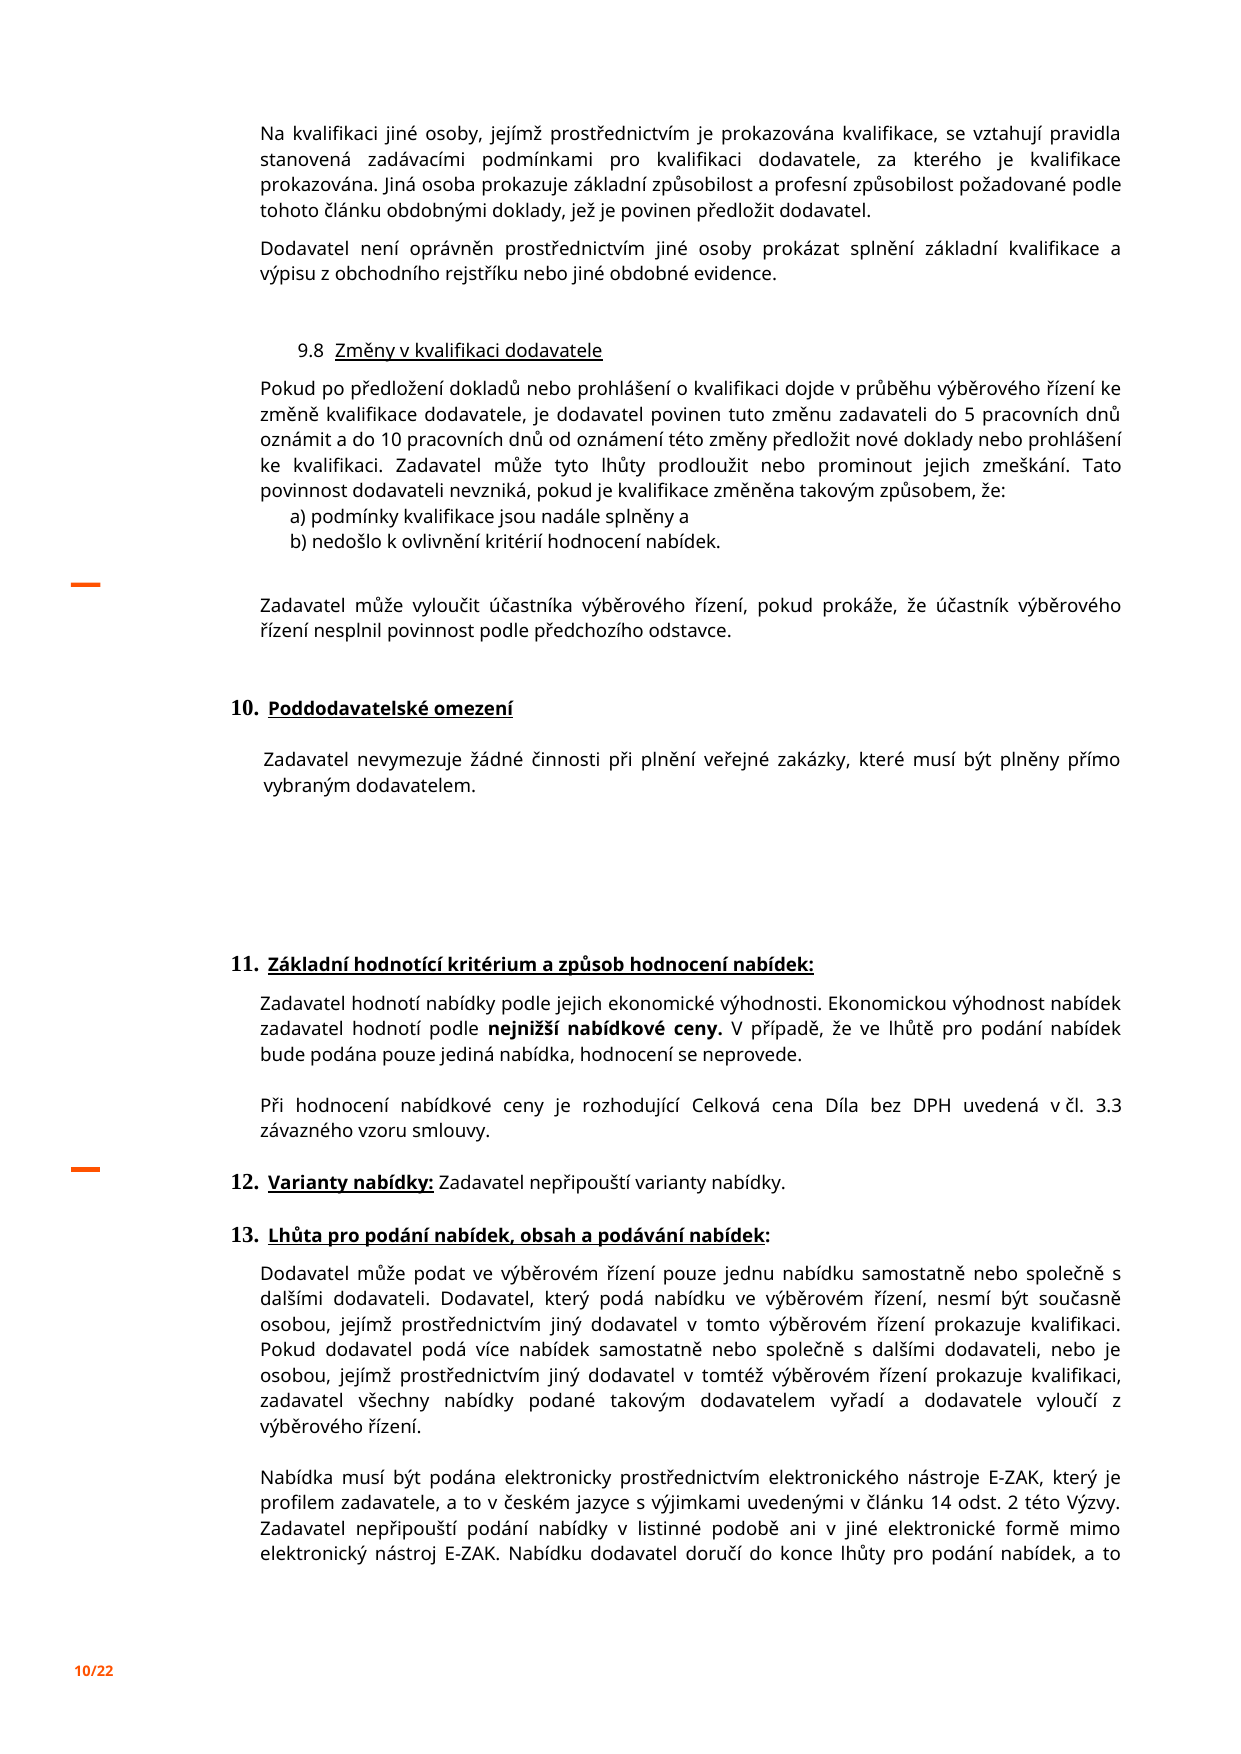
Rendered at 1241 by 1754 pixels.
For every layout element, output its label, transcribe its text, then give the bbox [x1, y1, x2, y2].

text Zadavatel může vyloučit účastníka výběrového řízení, pokud prokáže, že účastník výběrového řízení nesplnil povinnost podle předchozího odstavce. [260, 592, 1122, 643]
text b) nedošlo k ovlivnění kritérií hodnocení nabídek. [289, 528, 1122, 554]
text Pokud po předložení dokladů nebo prohlášení o kvalifikaci dojde v průběhu výběrového řízení ke změně kvalifikace dodavatele, je dodavatel povinen tuto změnu zadavateli do 5 pracovních dnů oznámit a do 10 pracovních dnů od oznámení této změny předložit nové doklady nebo prohlášení ke kvalifikaci. Zadavatel může tyto lhůty prodloužit nebo prominout jejich zmeškání. Tato povinnost dodavateli nevzniká, pokud je kvalifikace změněna takovým způsobem, že: [260, 375, 1122, 503]
text Dodavatel není oprávněn prostřednictvím jiné osoby prokázat splnění základní kvalifikace a výpisu z obchodního rejstříku nebo jiné obdobné evidence. [260, 235, 1122, 286]
text Zadavatel hodnotí nabídky podle jejich ekonomické výhodnosti. Ekonomickou výhodnost nabídek zadavatel hodnotí podle nejnižší nabídkové ceny. V případě, že ve lhůtě pro podání nabídek bude podána pouze jediná nabídka, hodnocení se neprovede. [260, 990, 1122, 1066]
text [260, 1464, 1122, 1566]
list Varianty nabídky: Zadavatel nepřipouští varianty nabídky. [230, 1168, 1122, 1195]
text Na kvalifikaci jiné osoby, jejímž prostřednictvím je prokazována kvalifikace, se vztahují pravidla stanovená zadávacími podmínkami pro kvalifikaci dodavatele, za kterého je kvalifikace prokazována. Jiná osoba prokazuje základní způsobilost a profesní způsobilost požadované podle tohoto článku obdobnými doklady, jež je povinen předložit dodavatel. [260, 121, 1122, 223]
text Zadavatel nevymezuje žádné činnosti při plnění veřejné zakázky, které musí být plněny přímo vybraným dodavatelem. [263, 746, 1122, 797]
text Při hodnocení nabídkové ceny je rozhodující Celková cena Díla bez DPH uvedená v čl. 3.3 závazného vzoru smlouvy. [260, 1092, 1122, 1143]
list Lhůta pro podání nabídek, obsah a podávání nabídek: [230, 1221, 1122, 1247]
text Dodavatel může podat ve výběrovém řízení pouze jednu nabídku samostatně nebo společně s dalšími dodavateli. Dodavatel, který podá nabídku ve výběrovém řízení, nesmí být současně osobou, jejímž prostřednictvím jiný dodavatel v tomto výběrovém řízení prokazuje kvalifikaci. Pokud dodavatel podá více nabídek samostatně nebo společně s dalšími dodavateli, nebo je osobou, jejímž prostřednictvím jiný dodavatel v tomtéž výběrovém řízení prokazuje kvalifikaci, zadavatel všechny nabídky podané takovým dodavatelem vyřadí a dodavatele vyloučí z výběrového řízení. [260, 1260, 1122, 1439]
list Poddodavatelské omezení [230, 694, 1122, 721]
text a) podmínky kvalifikace jsou nadále splněny a [289, 503, 1122, 528]
list Změny v kvalifikaci dodavatele [297, 337, 1122, 363]
list Základní hodnotící kritérium a způsob hodnocení nabídek: [230, 951, 1122, 977]
